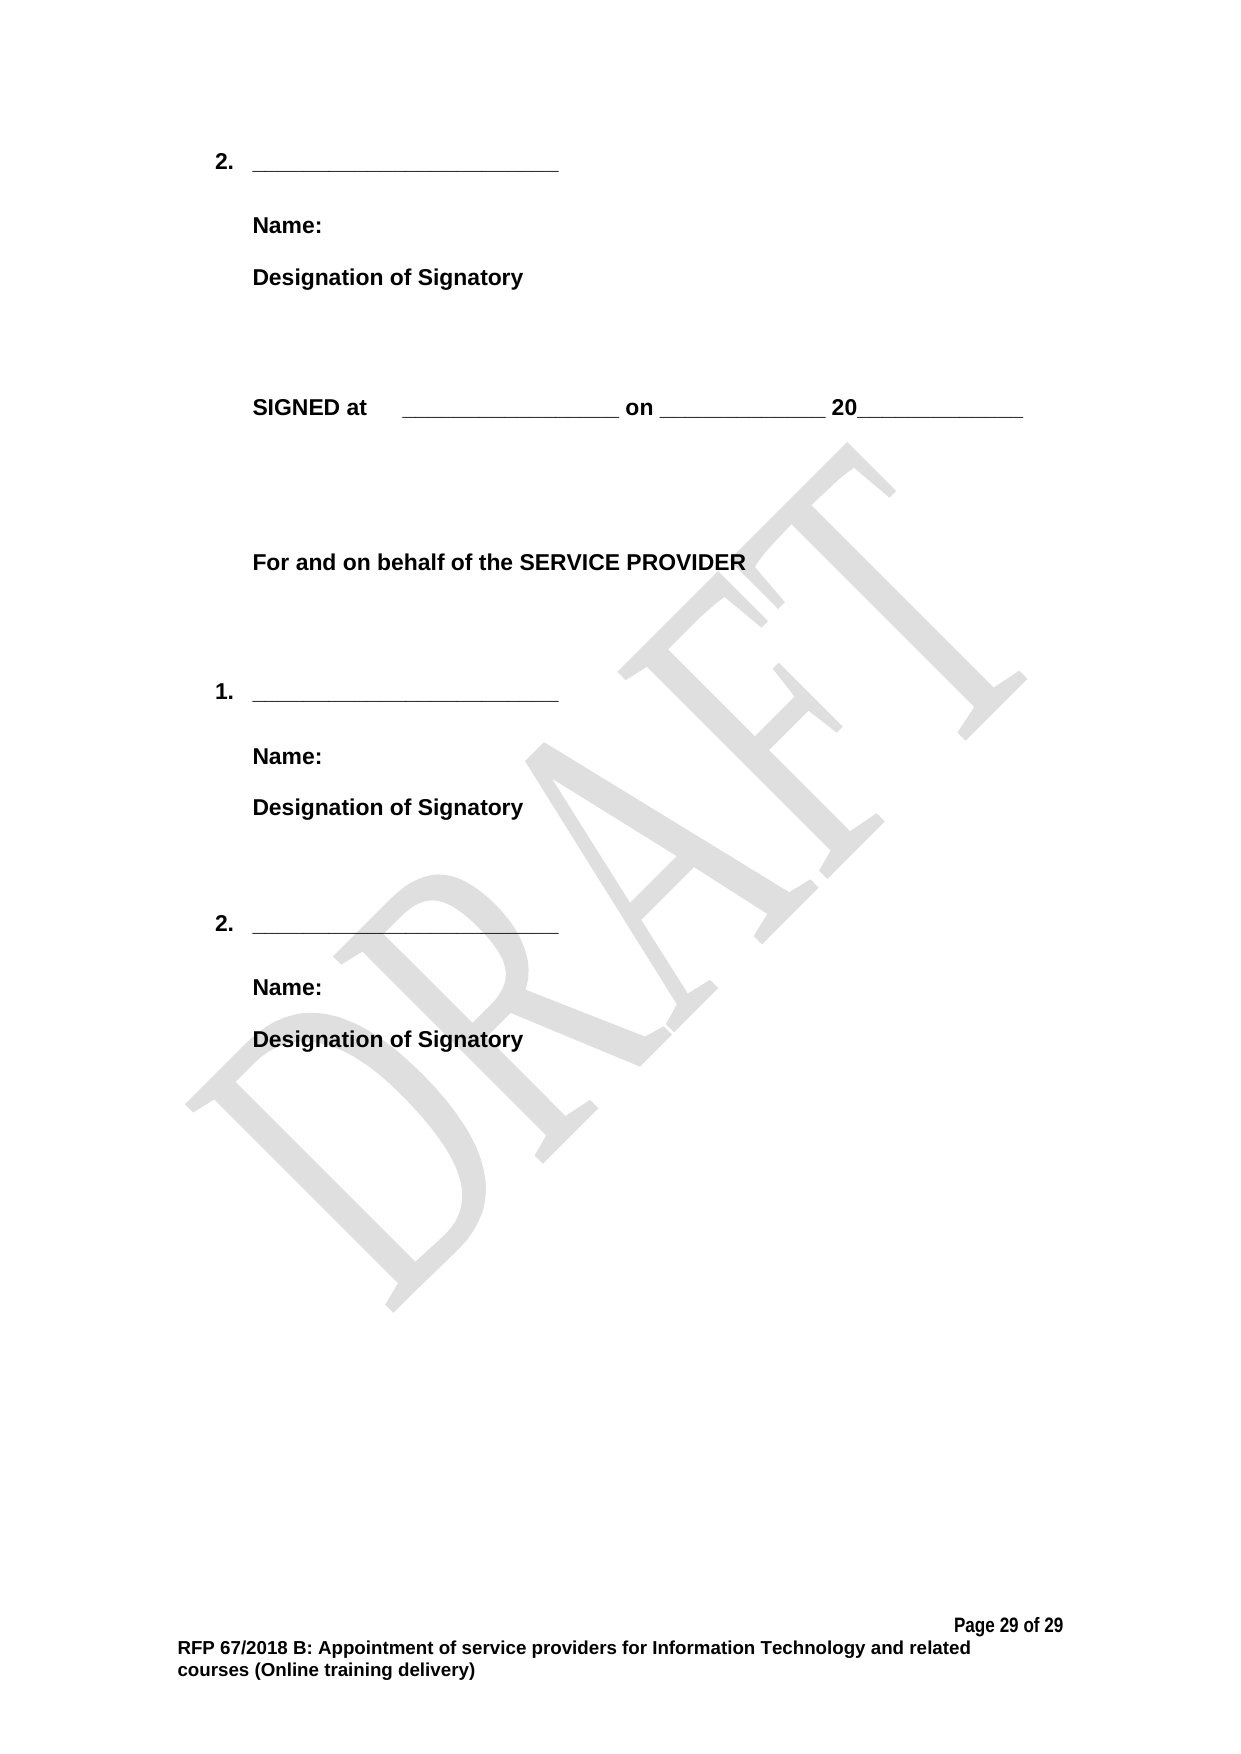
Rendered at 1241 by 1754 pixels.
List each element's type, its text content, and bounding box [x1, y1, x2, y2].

text SIGNED at _________________ on _____________ 20_____________ [177, 394, 1063, 420]
text For and on behalf of the SERVICE PROVIDER [177, 549, 1063, 576]
list ________________________ [215, 148, 1063, 174]
text Designation of Signatory [177, 1026, 1063, 1052]
list ________________________ [215, 678, 1063, 704]
text Designation of Signatory [177, 794, 1063, 820]
text Name: [177, 974, 1063, 1001]
list ________________________ [215, 910, 1063, 936]
text Name: [177, 743, 1063, 769]
text Designation of Signatory [177, 263, 1063, 290]
text Name: [177, 212, 1063, 238]
